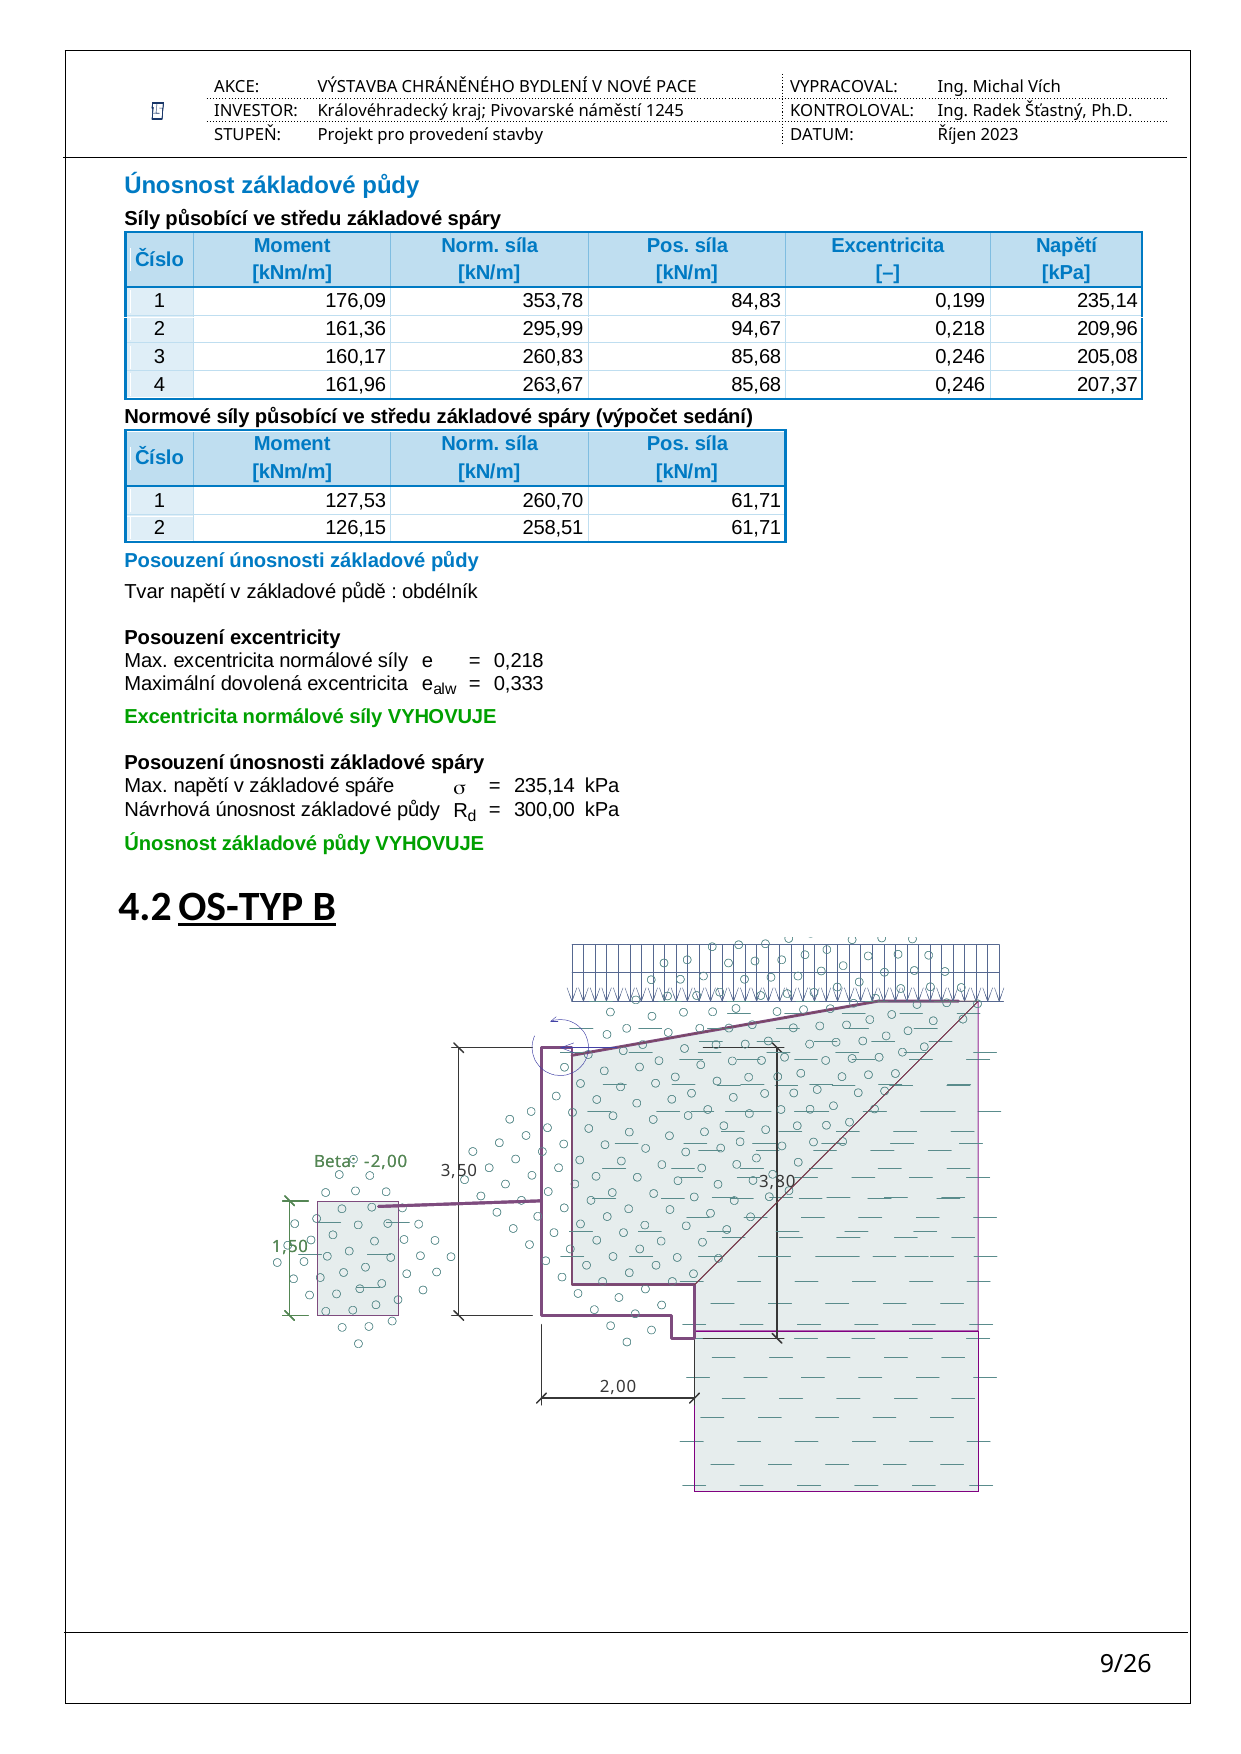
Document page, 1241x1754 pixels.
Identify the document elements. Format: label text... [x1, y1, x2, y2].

subtitle OS-TYP B [118, 880, 1152, 931]
